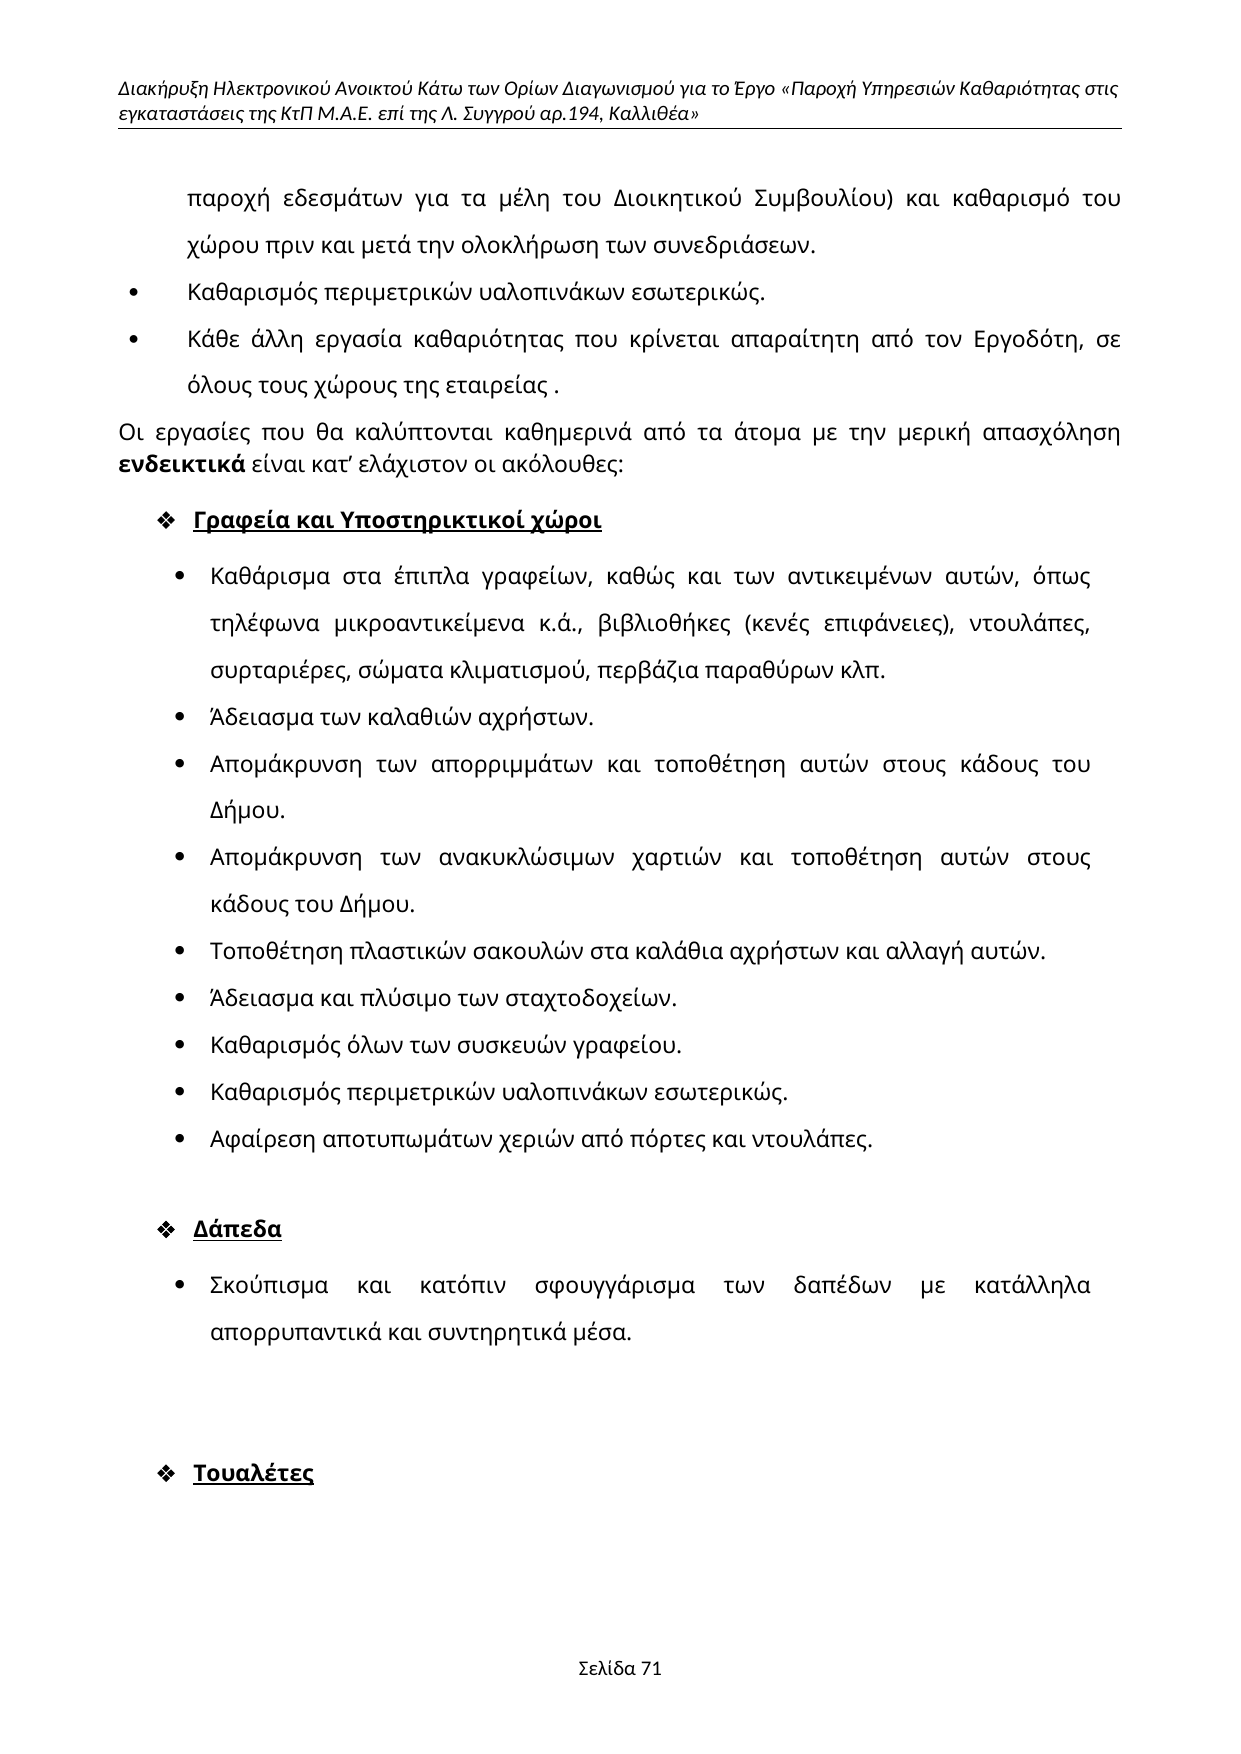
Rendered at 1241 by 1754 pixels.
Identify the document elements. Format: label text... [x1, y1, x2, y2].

list Καθάρισμα στα έπιπλα γραφείων, καθώς και των αντικειμένων αυτών, όπως τηλέφωνα μικροαντικείμενα κ.ά., βιβλιοθήκες (κενές επιφάνειες), ντουλάπες, συρταριέρες, σώματα κλιματισμού, περβάζια παραθύρων κλπ. [175, 560, 1092, 685]
list Τοποθέτηση πλαστικών σακουλών στα καλάθια αχρήστων και αλλαγή αυτών. [175, 935, 1092, 966]
list Κάθε άλλη εργασία καθαριότητας που κρίνεται απαραίτητη από τον Εργοδότη, σε όλους τους χώρους της εταιρείας . [129, 323, 1122, 401]
list Απομάκρυνση των ανακυκλώσιμων χαρτιών και τοποθέτηση αυτών στους κάδους του Δήμου. [175, 841, 1092, 919]
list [129, 182, 1122, 260]
list Αφαίρεση αποτυπωμάτων χεριών από πόρτες και ντουλάπες. [175, 1123, 1092, 1154]
list Καθαρισμός περιμετρικών υαλοπινάκων εσωτερικώς. [129, 276, 1122, 307]
list Άδειασμα των καλαθιών αχρήστων. [175, 701, 1092, 732]
list Γραφεία και Υποστηρικτικοί χώροι [156, 504, 1122, 535]
list Καθαρισμός όλων των συσκευών γραφείου. [175, 1029, 1092, 1060]
list Σκούπισμα και κατόπιν σφουγγάρισμα των δαπέδων με κατάλληλα απορρυπαντικά και συντηρητικά μέσα. [175, 1269, 1092, 1348]
list Δάπεδα [156, 1213, 1122, 1244]
list Τουαλέτες [156, 1457, 1122, 1488]
list Απομάκρυνση των απορριμμάτων και τοποθέτηση αυτών στους κάδους του Δήμου. [175, 748, 1092, 826]
list Καθαρισμός περιμετρικών υαλοπινάκων εσωτερικώς. [175, 1076, 1092, 1107]
text Οι εργασίες που θα καλύπτονται καθημερινά από τα άτομα με την μερική απασχόληση ενδεικτικά είναι κατ’ ελάχιστον οι ακόλουθες: [118, 416, 1122, 479]
list Άδειασμα και πλύσιμο των σταχτοδοχείων. [175, 982, 1092, 1013]
